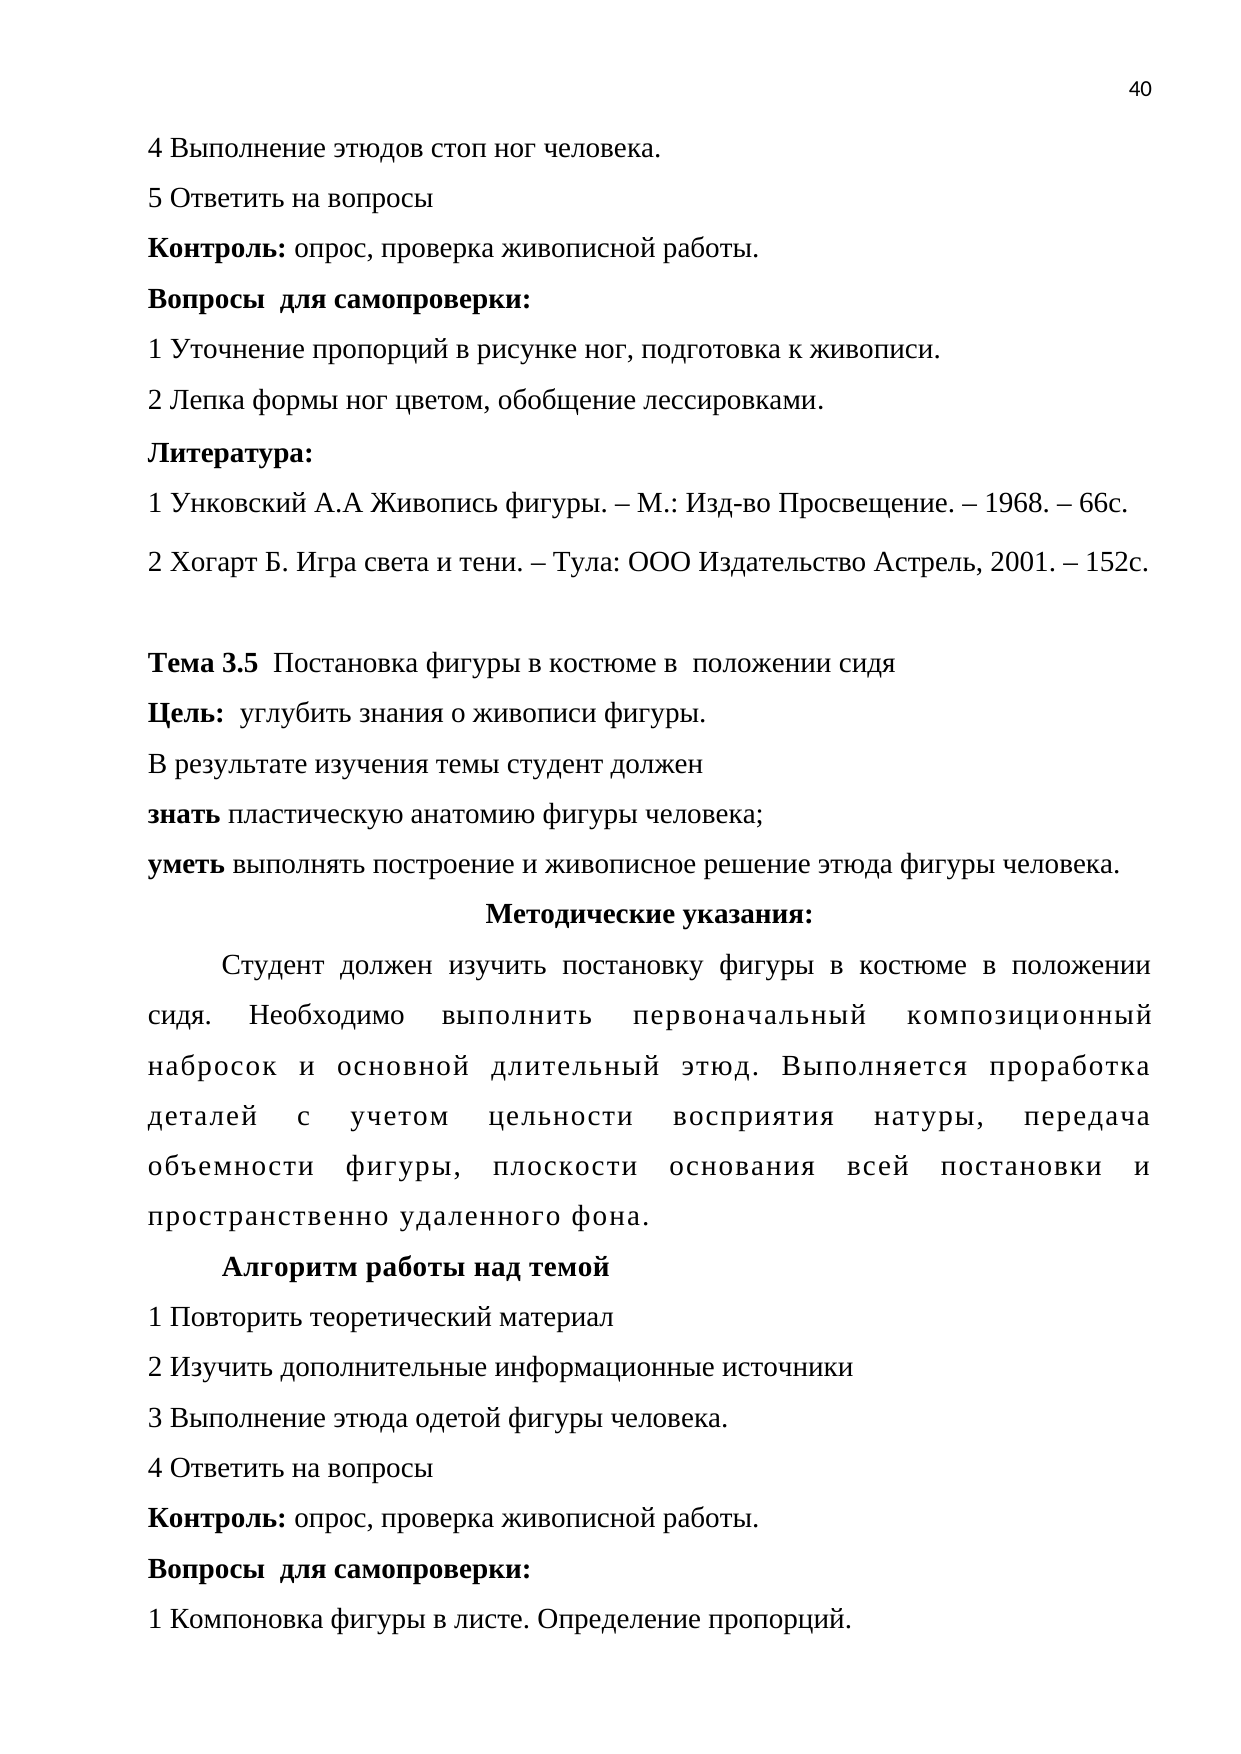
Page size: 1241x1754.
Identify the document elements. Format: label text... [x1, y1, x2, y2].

text 1 Уточнение пропорций в рисунке ног, подготовка к живописи. [148, 331, 1152, 364]
text Контроль: опрос, проверка живописной работы. [148, 230, 1152, 264]
text Вопросы для самопроверки: [148, 281, 1152, 314]
text 5 Ответить на вопросы [148, 180, 1152, 214]
text 3 Выполнение этюда одетой фигуры человека. [148, 1400, 1152, 1433]
text Вопросы для самопроверки: [148, 1551, 1152, 1584]
text 1 Компоновка фигуры в листе. Определение пропорций. [148, 1601, 1152, 1634]
text 2 Лепка формы ног цветом, обобщение лессировками. [148, 381, 1152, 417]
text 4 Выполнение этюдов стоп ног человека. [148, 130, 1152, 163]
text знать пластическую анатомию фигуры человека; [148, 796, 1152, 829]
text 2 Хогарт Б. Игра света и тени. – Тула: ООО Издательство Астрель, 2001. – 152с. [148, 544, 1152, 578]
text Контроль: опрос, проверка живописной работы. [148, 1500, 1152, 1534]
text 4 Ответить на вопросы [148, 1450, 1152, 1484]
text Методические указания: [148, 897, 1152, 930]
text Алгоритм работы над темой [148, 1249, 1138, 1282]
text 1 Повторить теоретический материал [148, 1299, 1152, 1333]
text уметь выполнять построение и живописное решение этюда фигуры человека. [148, 846, 1152, 880]
text В результате изучения темы студент должен [148, 746, 1152, 779]
text 2 Изучить дополнительные информационные источники [148, 1349, 1152, 1383]
text Тема 3.5 Постановка фигуры в костюме в положении сидя [148, 645, 1152, 679]
text Литература: [148, 435, 1152, 468]
text Студент должен изучить постановку фигуры в костюме в положении сидя. Необходимо выполнить первоначальный композиционный набросок и основной длительный этюд. Выполняется проработка деталей с учетом цельности восприятия натуры, передача объемности фигуры, плоскости основания всей постановки и пространственно удаленного фона. [148, 947, 1152, 1232]
text 1 Унковский А.А Живопись фигуры. – М.: Изд-во Просвещение. – 1968. – 66с. [148, 485, 1152, 519]
text Цель: углубить знания о живописи фигуры. [148, 695, 1152, 729]
